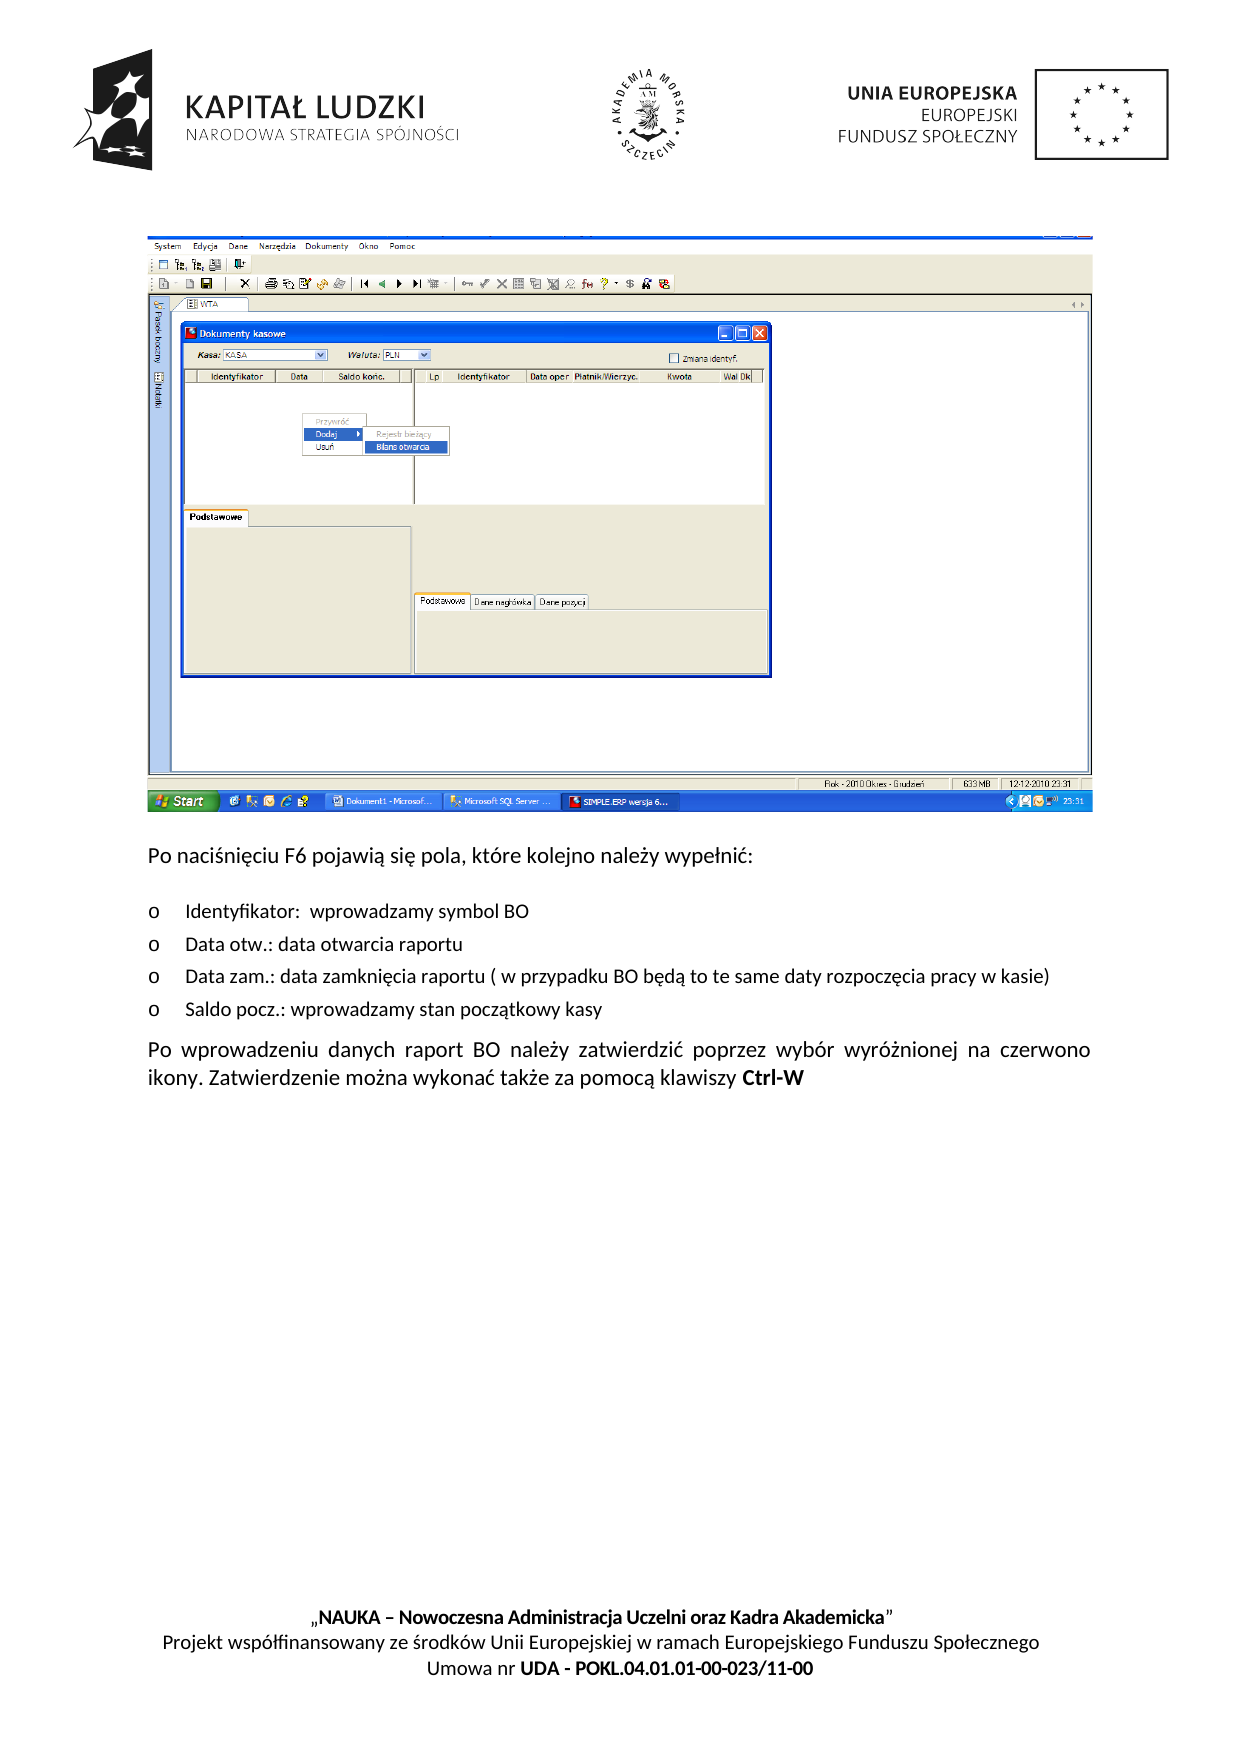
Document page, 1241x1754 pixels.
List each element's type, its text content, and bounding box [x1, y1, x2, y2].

text Saldo pocz.: wprowadzamy stan początkowy kasy [148, 996, 1092, 1023]
picture [52, 31, 1188, 188]
text Po wprowadzeniu danych raport BO należy zatwierdzić poprzez wybór wyróżnionej na czerwono ikony. Zatwierdzenie można wykonać także za pomocą klawiszy Ctrl-W [148, 1035, 1092, 1091]
picture [147, 236, 1093, 812]
text Identyfikator: wprowadzamy symbol BO [148, 898, 1092, 924]
text Data otw.: data otwarcia raportu [148, 931, 1092, 957]
text Data zam.: data zamknięcia raportu ( w przypadku BO będą to te same daty rozpoczęcia pracy w kasie) [148, 963, 1092, 990]
text Po naciśnięciu F6 pojawią się pola, które kolejno należy wypełnić: [148, 841, 1092, 869]
